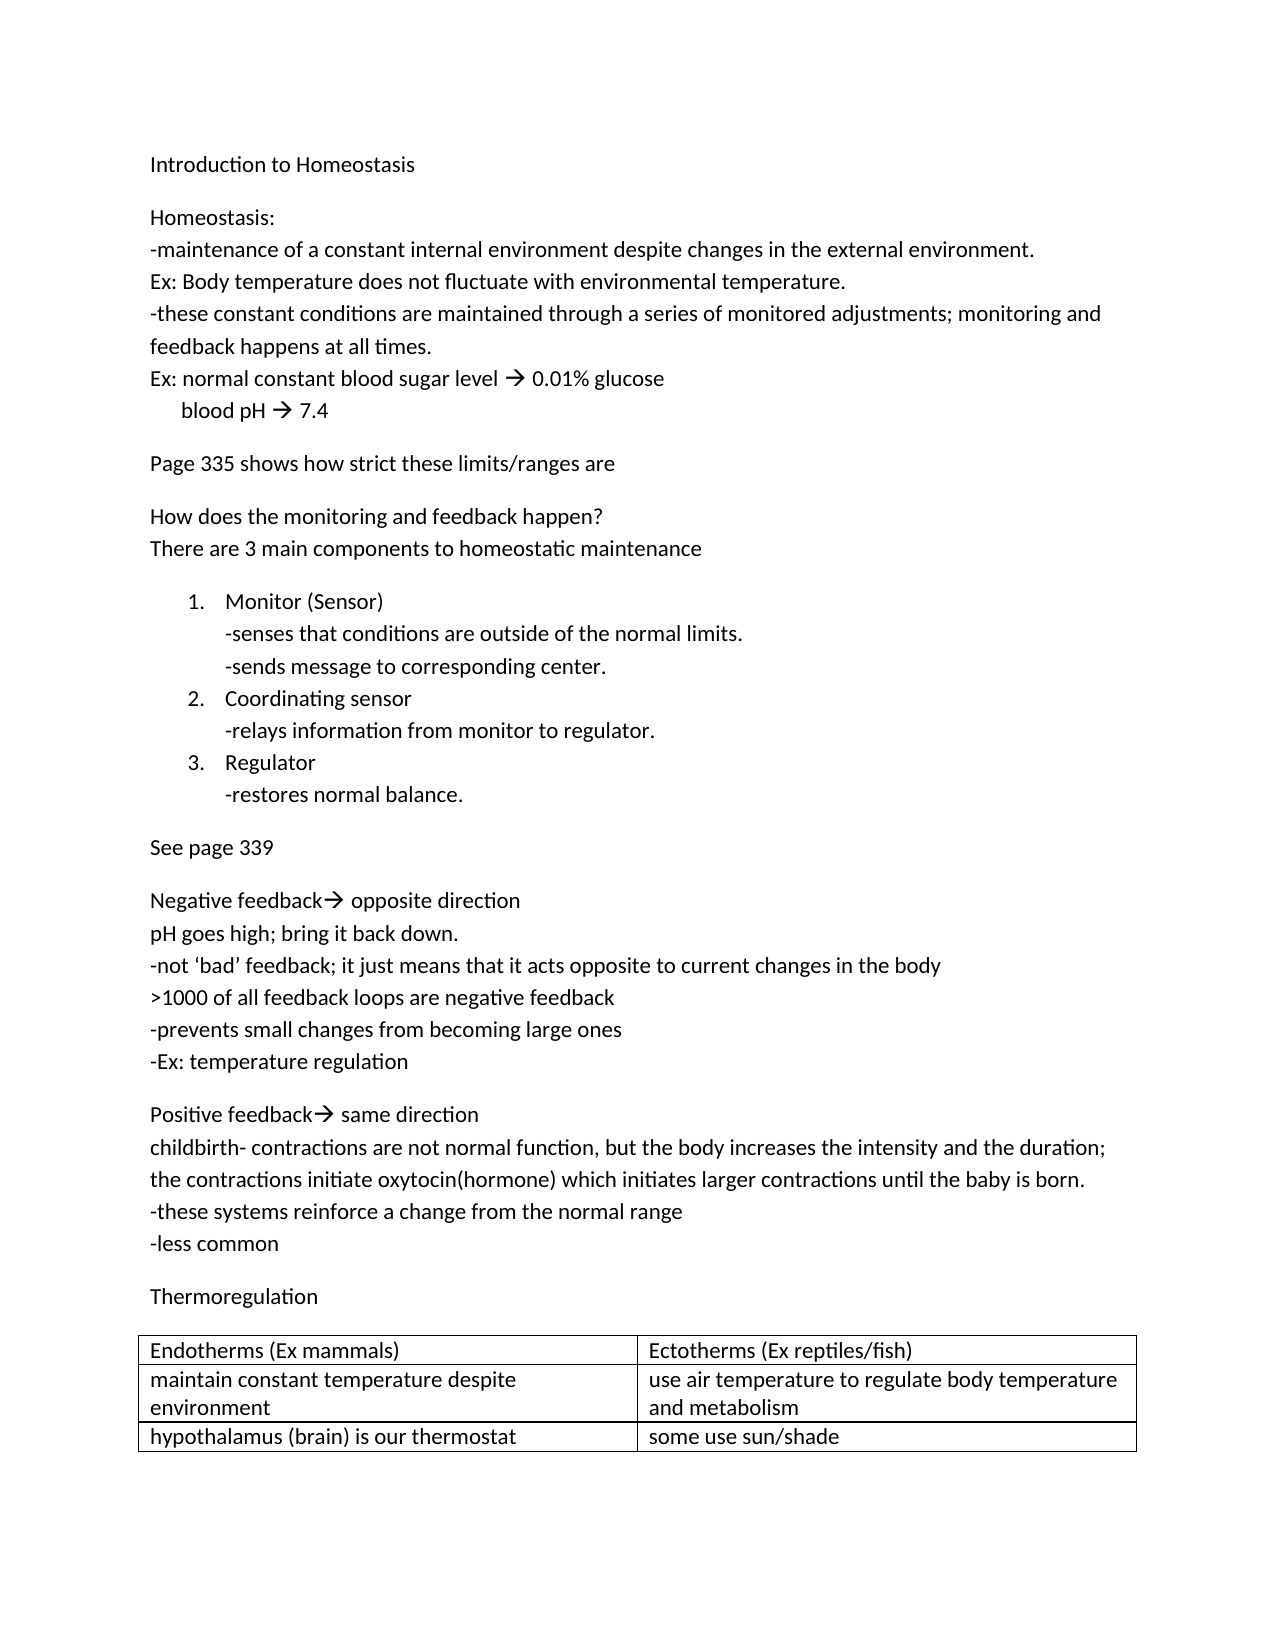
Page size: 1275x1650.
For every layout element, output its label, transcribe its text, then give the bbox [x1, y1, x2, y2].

text Positive feedback same direction childbirth- contractions are not normal function, but the body increases the intensity and the duration; the contractions initiate oxytocin(hormone) which initiates larger contractions until the baby is born. -these systems reinforce a change from the normal range -less common [150, 1101, 1125, 1257]
table_cell hypothalamus (brain) is our thermostat [139, 1423, 637, 1451]
list Coordinating sensor -relays information from monitor to regulator. [187, 684, 1125, 744]
list Regulator -restores normal balance. [187, 748, 1125, 808]
text Page 335 shows how strict these limits/ranges are [150, 449, 1125, 477]
text How does the monitoring and feedback happen? There are 3 main components to homeostatic maintenance [150, 502, 1125, 562]
table_cell some use sun/shade [638, 1423, 1136, 1451]
table_header Ectotherms (Ex reptiles/fish) [638, 1336, 1136, 1364]
table_cell maintain constant temperature despite environment [139, 1365, 637, 1421]
text Thermoregulation [150, 1282, 1125, 1310]
text Homeostasis: -maintenance of a constant internal environment despite changes in the external environment. Ex: Body temperature does not fluctuate with environmental temperature. -these constant conditions are maintained through a series of monitored adjustments; monitoring and feedback happens at all times. Ex: normal constant blood sugar level 0.01% glucose blood pH 7.4 [150, 203, 1125, 424]
text See page 339 [150, 833, 1125, 862]
text Negative feedback opposite direction pH goes high; bring it back down. -not ‘bad’ feedback; it just means that it acts opposite to current changes in the body >1000 of all feedback loops are negative feedback -prevents small changes from becoming large ones -Ex: temperature regulation [150, 887, 1125, 1076]
table_header Endotherms (Ex mammals) [139, 1336, 637, 1364]
text Introduction to Homeostasis [150, 150, 1125, 178]
table_cell use air temperature to regulate body temperature and metabolism [638, 1365, 1136, 1421]
list Monitor (Sensor) -senses that conditions are outside of the normal limits. -sends message to corresponding center. [187, 587, 1125, 680]
